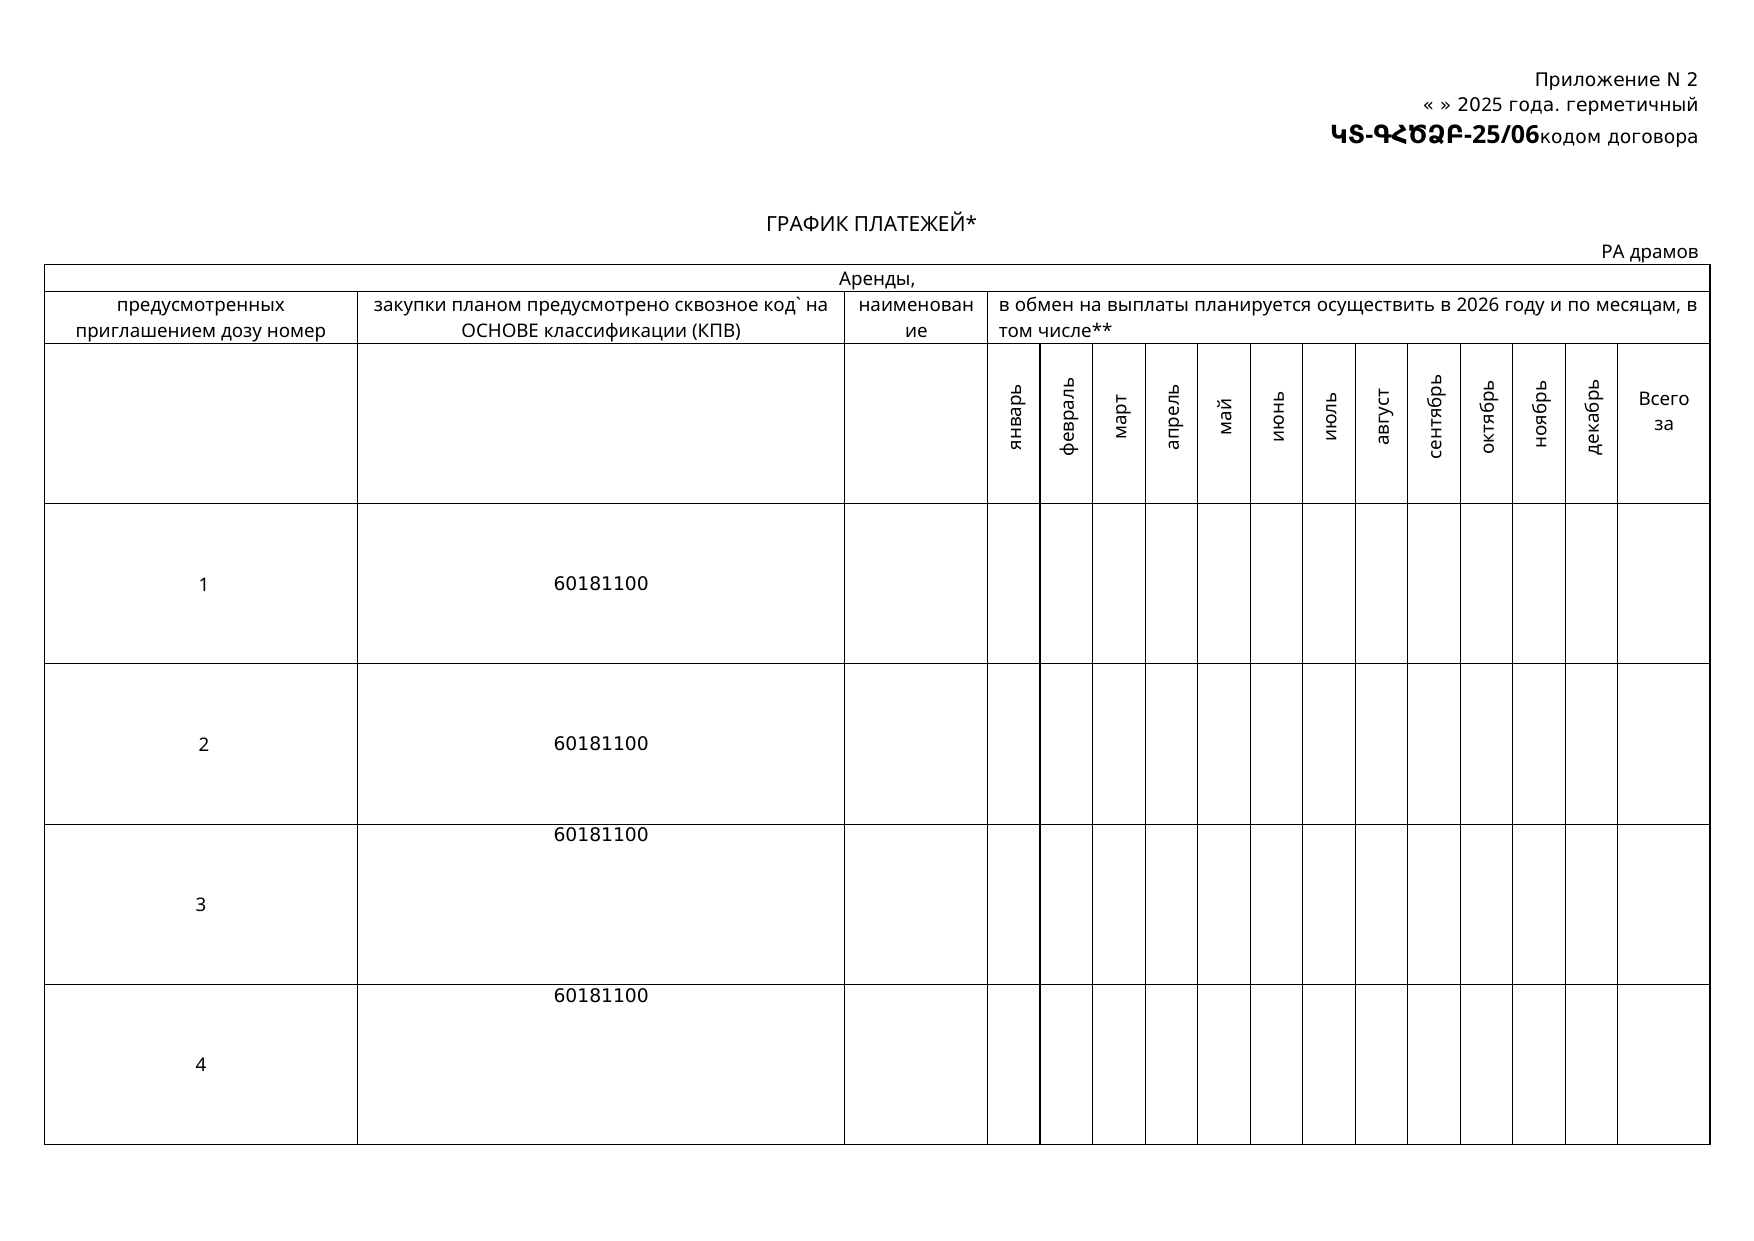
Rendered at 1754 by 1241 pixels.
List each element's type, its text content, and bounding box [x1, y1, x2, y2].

table_cell [1566, 825, 1617, 984]
table_cell ноябрь [1513, 344, 1565, 503]
table_cell 2 [45, 664, 357, 823]
table_cell [845, 825, 987, 984]
table_cell [1041, 504, 1092, 663]
table_cell август [1356, 344, 1407, 503]
table_cell [1198, 985, 1250, 1144]
table_cell октябрь [1461, 344, 1512, 503]
table_cell [1093, 504, 1145, 663]
table_cell [1303, 664, 1355, 823]
table_cell [1408, 825, 1460, 984]
table_cell 60181100 [358, 825, 844, 984]
table_cell в обмен на выплаты планируется осуществить в 2026 году и по месяцам, в том числе** [988, 292, 1709, 343]
table_cell [1041, 985, 1092, 1144]
table_cell [1356, 985, 1407, 1144]
table_cell [845, 504, 987, 663]
table_cell 4 [45, 985, 357, 1144]
table_cell [1513, 664, 1565, 823]
table_cell 60181100 [358, 985, 844, 1144]
table_cell [1461, 825, 1512, 984]
table_cell предусмотренных приглашением дозу номер [45, 292, 357, 343]
table_cell [1356, 825, 1407, 984]
table_cell закупки планом предусмотрено сквозное код` на ОСНОВЕ классификации (КПВ) [358, 292, 844, 343]
table_cell март [1093, 344, 1145, 503]
table_cell 1 [45, 504, 357, 663]
table_cell [1093, 825, 1145, 984]
table_cell [988, 664, 1039, 823]
text РА драмов [44, 239, 1698, 264]
table_cell [1461, 664, 1512, 823]
table_cell 3 [45, 825, 357, 984]
table_cell [45, 344, 357, 503]
table_cell [1408, 985, 1460, 1144]
table_cell [1618, 985, 1709, 1144]
table_cell [1198, 825, 1250, 984]
table_cell [1251, 985, 1302, 1144]
table_cell наименование [845, 292, 987, 343]
table_cell [358, 344, 844, 503]
text ГРАФИК ПЛАТЕЖЕЙ* [44, 207, 1698, 239]
table_cell [1513, 985, 1565, 1144]
table_cell февраль [1041, 344, 1092, 503]
table_cell [1356, 504, 1407, 663]
table_cell [1146, 825, 1197, 984]
text « » 2025 года. герметичный [44, 91, 1698, 116]
table_cell [988, 985, 1039, 1144]
table_cell [1303, 985, 1355, 1144]
table_cell [1093, 664, 1145, 823]
table_cell [1198, 504, 1250, 663]
table_cell [1251, 504, 1302, 663]
table_cell апрель [1146, 344, 1197, 503]
table_cell [988, 825, 1039, 984]
table_cell [1618, 504, 1709, 663]
table_cell [845, 985, 987, 1144]
text Приложение N 2 [44, 69, 1698, 91]
table_cell [1041, 825, 1092, 984]
table_cell [1566, 664, 1617, 823]
table_cell Всего за [1618, 344, 1709, 503]
table_cell [1356, 664, 1407, 823]
table_cell [845, 344, 987, 503]
table_cell [1408, 504, 1460, 663]
table_cell [845, 664, 987, 823]
table_cell [1566, 504, 1617, 663]
table_cell 60181100 [358, 504, 844, 663]
table_header Аренды, [45, 265, 1709, 291]
table_cell [1408, 664, 1460, 823]
table_cell [1513, 504, 1565, 663]
table_cell [1093, 985, 1145, 1144]
table_cell [1041, 664, 1092, 823]
table_cell [1146, 504, 1197, 663]
table_cell [1251, 664, 1302, 823]
table_cell [1618, 664, 1709, 823]
table_cell [1303, 825, 1355, 984]
table_cell декабрь [1566, 344, 1617, 503]
table_cell [1146, 985, 1197, 1144]
table_cell июнь [1251, 344, 1302, 503]
table_cell [1566, 985, 1617, 1144]
table_cell май [1198, 344, 1250, 503]
table_cell [1618, 825, 1709, 984]
table_cell [1461, 985, 1512, 1144]
table_cell [1251, 825, 1302, 984]
text ԿՏ-ԳՀԾՁԲ-25/06кодом договора [44, 116, 1698, 151]
table_cell [988, 504, 1039, 663]
table_cell [1146, 664, 1197, 823]
table_cell [1513, 825, 1565, 984]
table_cell [1303, 504, 1355, 663]
table_cell [1198, 664, 1250, 823]
table_cell сентябрь [1408, 344, 1460, 503]
table_cell [1461, 504, 1512, 663]
table_cell 60181100 [358, 664, 844, 823]
table_cell июль [1303, 344, 1355, 503]
table_cell январь [988, 344, 1039, 503]
